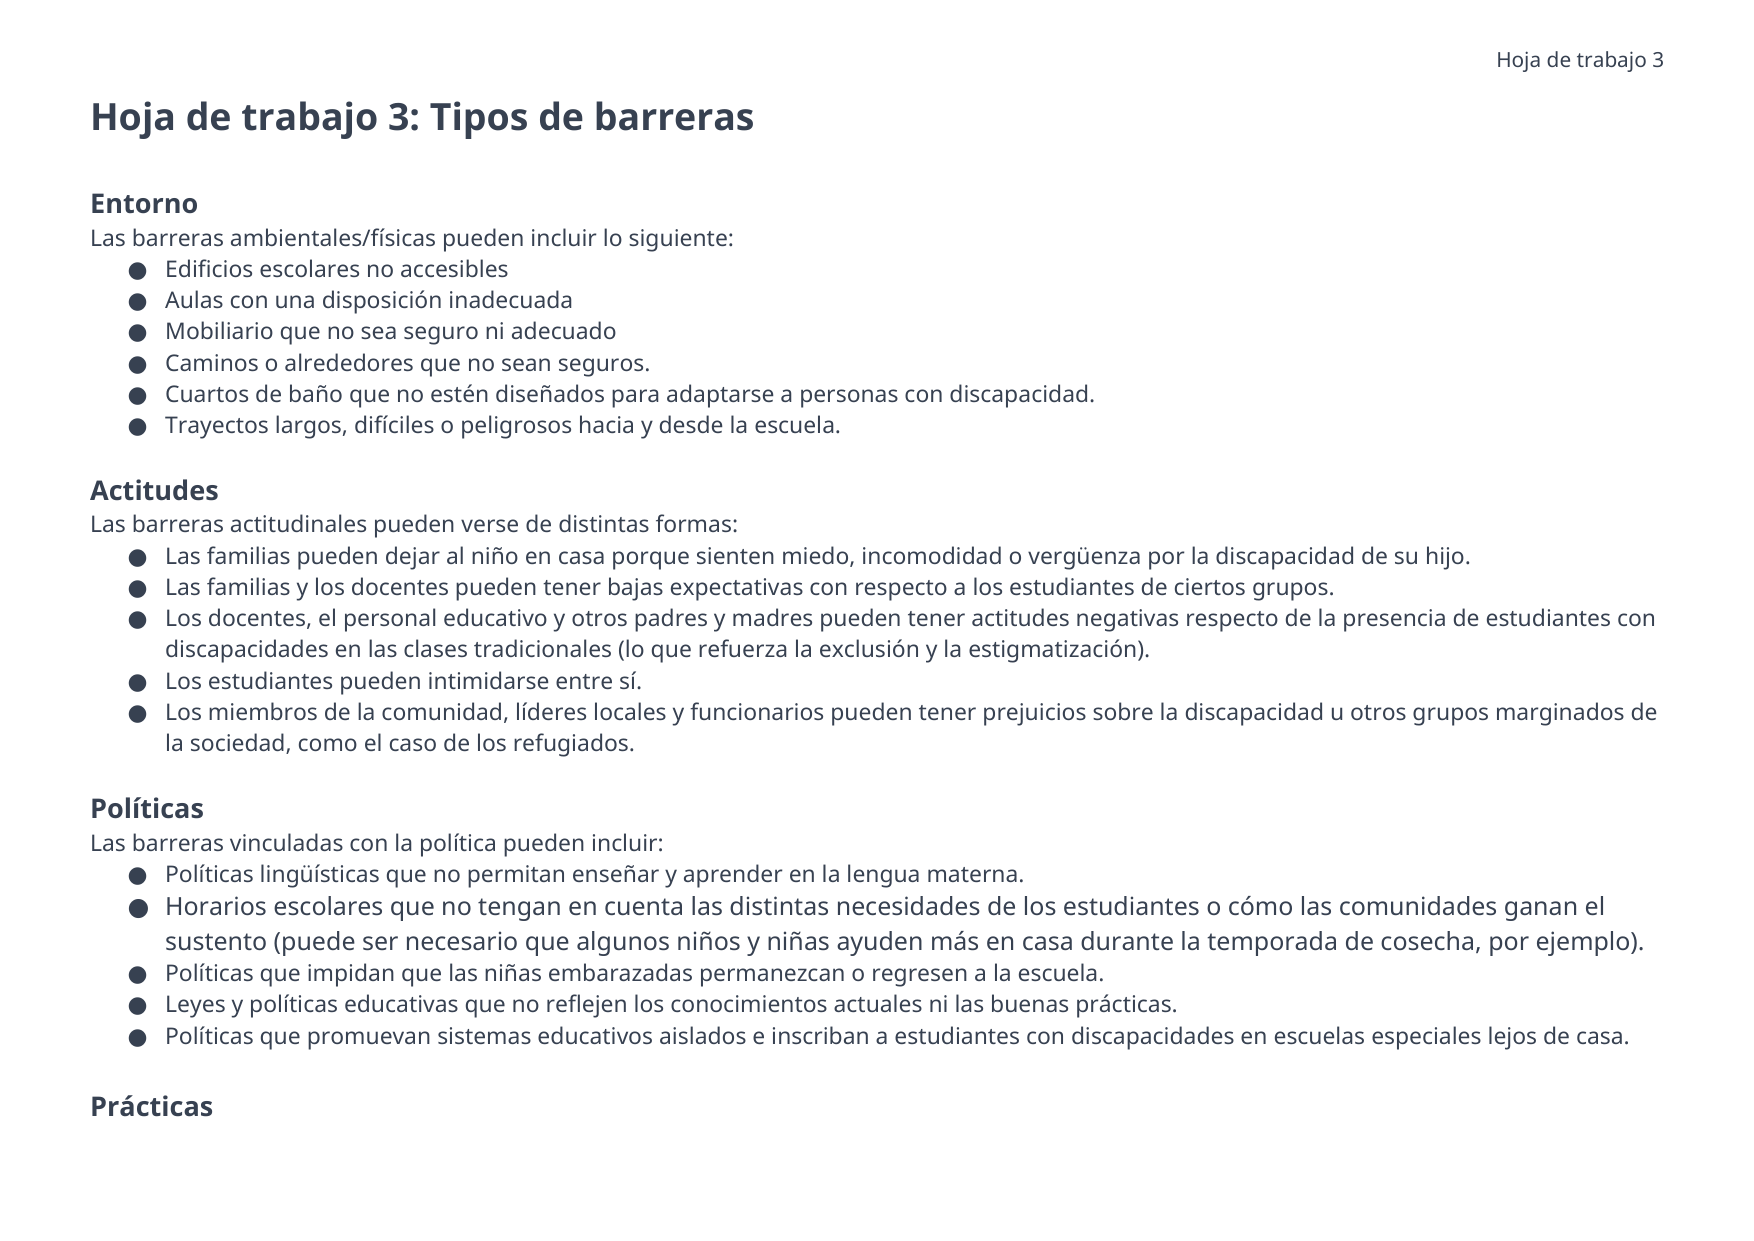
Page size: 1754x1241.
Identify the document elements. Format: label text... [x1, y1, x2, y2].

list Las familias pueden dejar al niño en casa porque sienten miedo, incomodidad o vergüenza por la discapacidad de su hijo. [127, 540, 1664, 571]
text Las barreras ambientales/físicas pueden incluir lo siguiente: [90, 222, 1664, 253]
list Las familias y los docentes pueden tener bajas expectativas con respecto a los estudiantes de ciertos grupos. [127, 571, 1664, 602]
list Políticas que promuevan sistemas educativos aislados e inscriban a estudiantes con discapacidades en escuelas especiales lejos de casa. [127, 1020, 1664, 1051]
list Los docentes, el personal educativo y otros padres y madres pueden tener actitudes negativas respecto de la presencia de estudiantes con discapacidades en las clases tradicionales (lo que refuerza la exclusión y la estigmatización). [127, 602, 1664, 665]
text Prácticas [90, 1088, 1664, 1125]
list Políticas que impidan que las niñas embarazadas permanezcan o regresen a la escuela. [127, 957, 1664, 988]
list Mobiliario que no sea seguro ni adecuado [127, 315, 1664, 347]
text Las barreras vinculadas con la política pueden incluir: [90, 827, 1664, 858]
list Edificios escolares no accesibles [127, 253, 1664, 284]
list Horarios escolares que no tengan en cuenta las distintas necesidades de los estudiantes o cómo las comunidades ganan el sustento (puede ser necesario que algunos niños y niñas ayuden más en casa durante la temporada de cosecha, por ejemplo). [127, 889, 1664, 957]
list Trayectos largos, difíciles o peligrosos hacia y desde la escuela. [127, 409, 1664, 440]
list Los estudiantes pueden intimidarse entre sí. [127, 665, 1664, 696]
list Cuartos de baño que no estén diseñados para adaptarse a personas con discapacidad. [127, 378, 1664, 409]
list Aulas con una disposición inadecuada [127, 284, 1664, 315]
text Entorno [90, 185, 1664, 222]
list Caminos o alrededores que no sean seguros. [127, 347, 1664, 378]
list Leyes y políticas educativas que no reflejen los conocimientos actuales ni las buenas prácticas. [127, 988, 1664, 1020]
list Los miembros de la comunidad, líderes locales y funcionarios pueden tener prejuicios sobre la discapacidad u otros grupos marginados de la sociedad, como el caso de los refugiados. [127, 696, 1664, 758]
list Políticas lingüísticas que no permitan enseñar y aprender en la lengua materna. [127, 858, 1664, 889]
text Políticas [90, 790, 1664, 827]
text Las barreras actitudinales pueden verse de distintas formas: [90, 508, 1664, 540]
text Actitudes [90, 472, 1664, 508]
subtitle Hoja de trabajo 3: Tipos de barreras [90, 90, 1664, 141]
